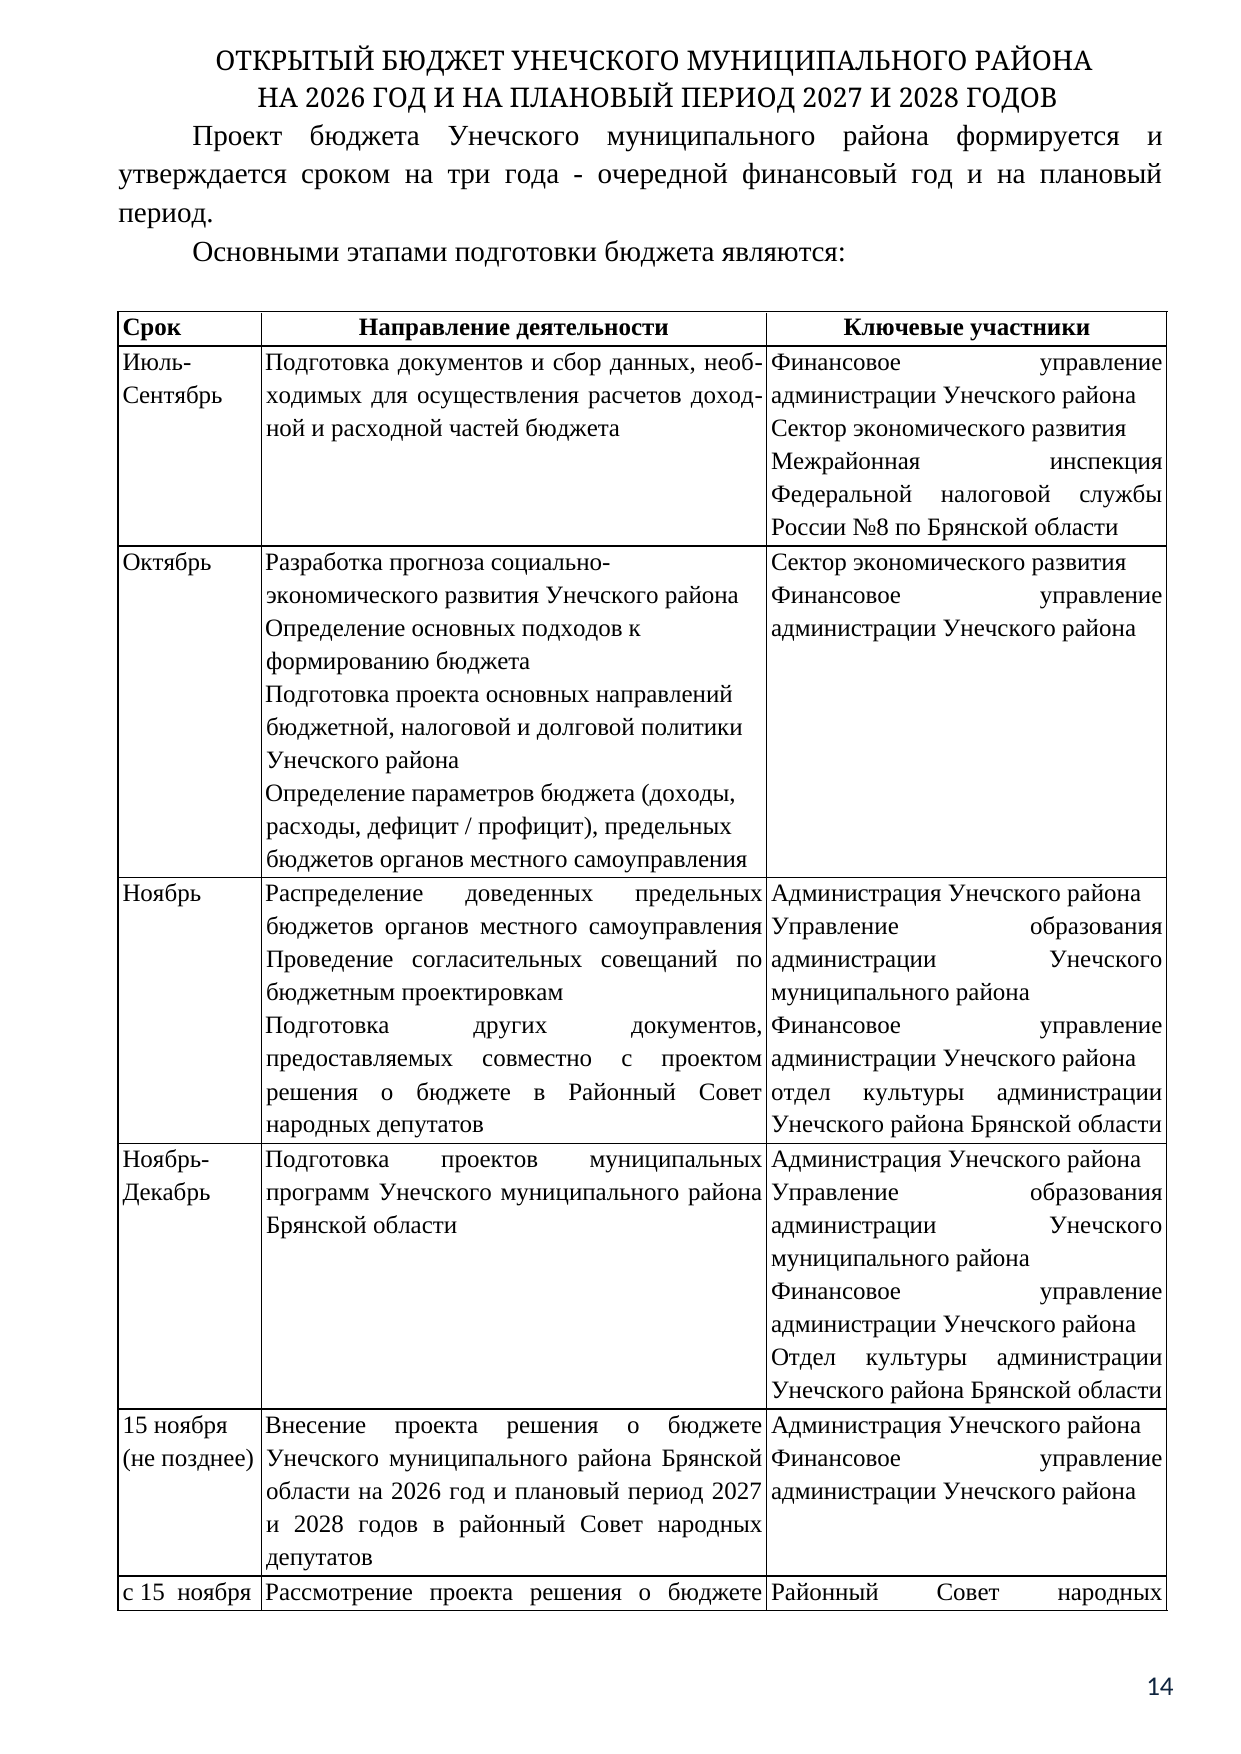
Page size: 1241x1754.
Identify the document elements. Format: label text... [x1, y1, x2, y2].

table_cell Ноябрь [119, 878, 261, 1143]
table_cell Администрация Унечского района Управление образования администрации Унечского муниципального района Финансовое управление администрации Унечского района Отдел культуры администрации Унечского района Брянской области [767, 1144, 1166, 1408]
table_cell Администрация Унечского района Управление образования администрации Унечского муниципального района Финансовое управление администрации Унечского района отдел культуры администрации Унечского района Брянской области [767, 878, 1166, 1143]
table_cell Июль-Сентябрь [119, 347, 261, 545]
table_cell Администрация Унечского района Финансовое управление администрации Унечского района [767, 1410, 1166, 1575]
table_header Срок [119, 312, 261, 345]
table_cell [262, 1577, 766, 1609]
text Проект бюджета Унечского муниципального района формируется и утверждается сроком на три года - очередной финансовый год и на плановый период. [118, 118, 1163, 229]
table_header Направление деятельности [262, 312, 766, 345]
text Основными этапами подготовки бюджета являются: [118, 234, 1163, 267]
table_cell 15 ноября (не позднее) [119, 1410, 261, 1575]
table_cell Сектор экономического развития Финансовое управление администрации Унечского района [767, 547, 1166, 877]
table_cell Подготовка проектов муниципальных программ Унечского муниципального района Брянской области [262, 1144, 766, 1408]
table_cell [767, 1577, 1166, 1609]
table_cell Подготовка документов и сбор данных, необходимых для осуществления расчетов доходной и расходной частей бюджета [262, 347, 766, 545]
table_cell Ноябрь-Декабрь [119, 1144, 261, 1408]
table_cell Распределение доведенных предельных бюджетов органов местного самоуправления Проведение согласительных совещаний по бюджетным проектировкам Подготовка других документов, предоставляемых совместно с проектом решения о бюджете в Районный Совет народных депутатов [262, 878, 766, 1143]
table_cell с 15 ноября [119, 1577, 261, 1609]
table_cell Финансовое управление администрации Унечского района Сектор экономического развития Межрайонная инспекция Федеральной налоговой службы России №8 по Брянской области [767, 347, 1166, 545]
table_cell Разработка прогноза социально-экономического развития Унечского района Определение основных подходов к формированию бюджета Подготовка проекта основных направлений бюджетной, налоговой и долговой политики Унечского района Определение параметров бюджета (доходы, расходы, дефицит / профицит), предельных бюджетов органов местного самоуправления [262, 547, 766, 877]
table_header Ключевые участники [767, 312, 1166, 345]
table_cell Внесение проекта решения о бюджете Унечского муниципального района Брянской области на 2026 год и плановый период 2027 и 2028 годов в районный Совет народных депутатов [262, 1410, 766, 1575]
table_cell Октябрь [119, 547, 261, 877]
